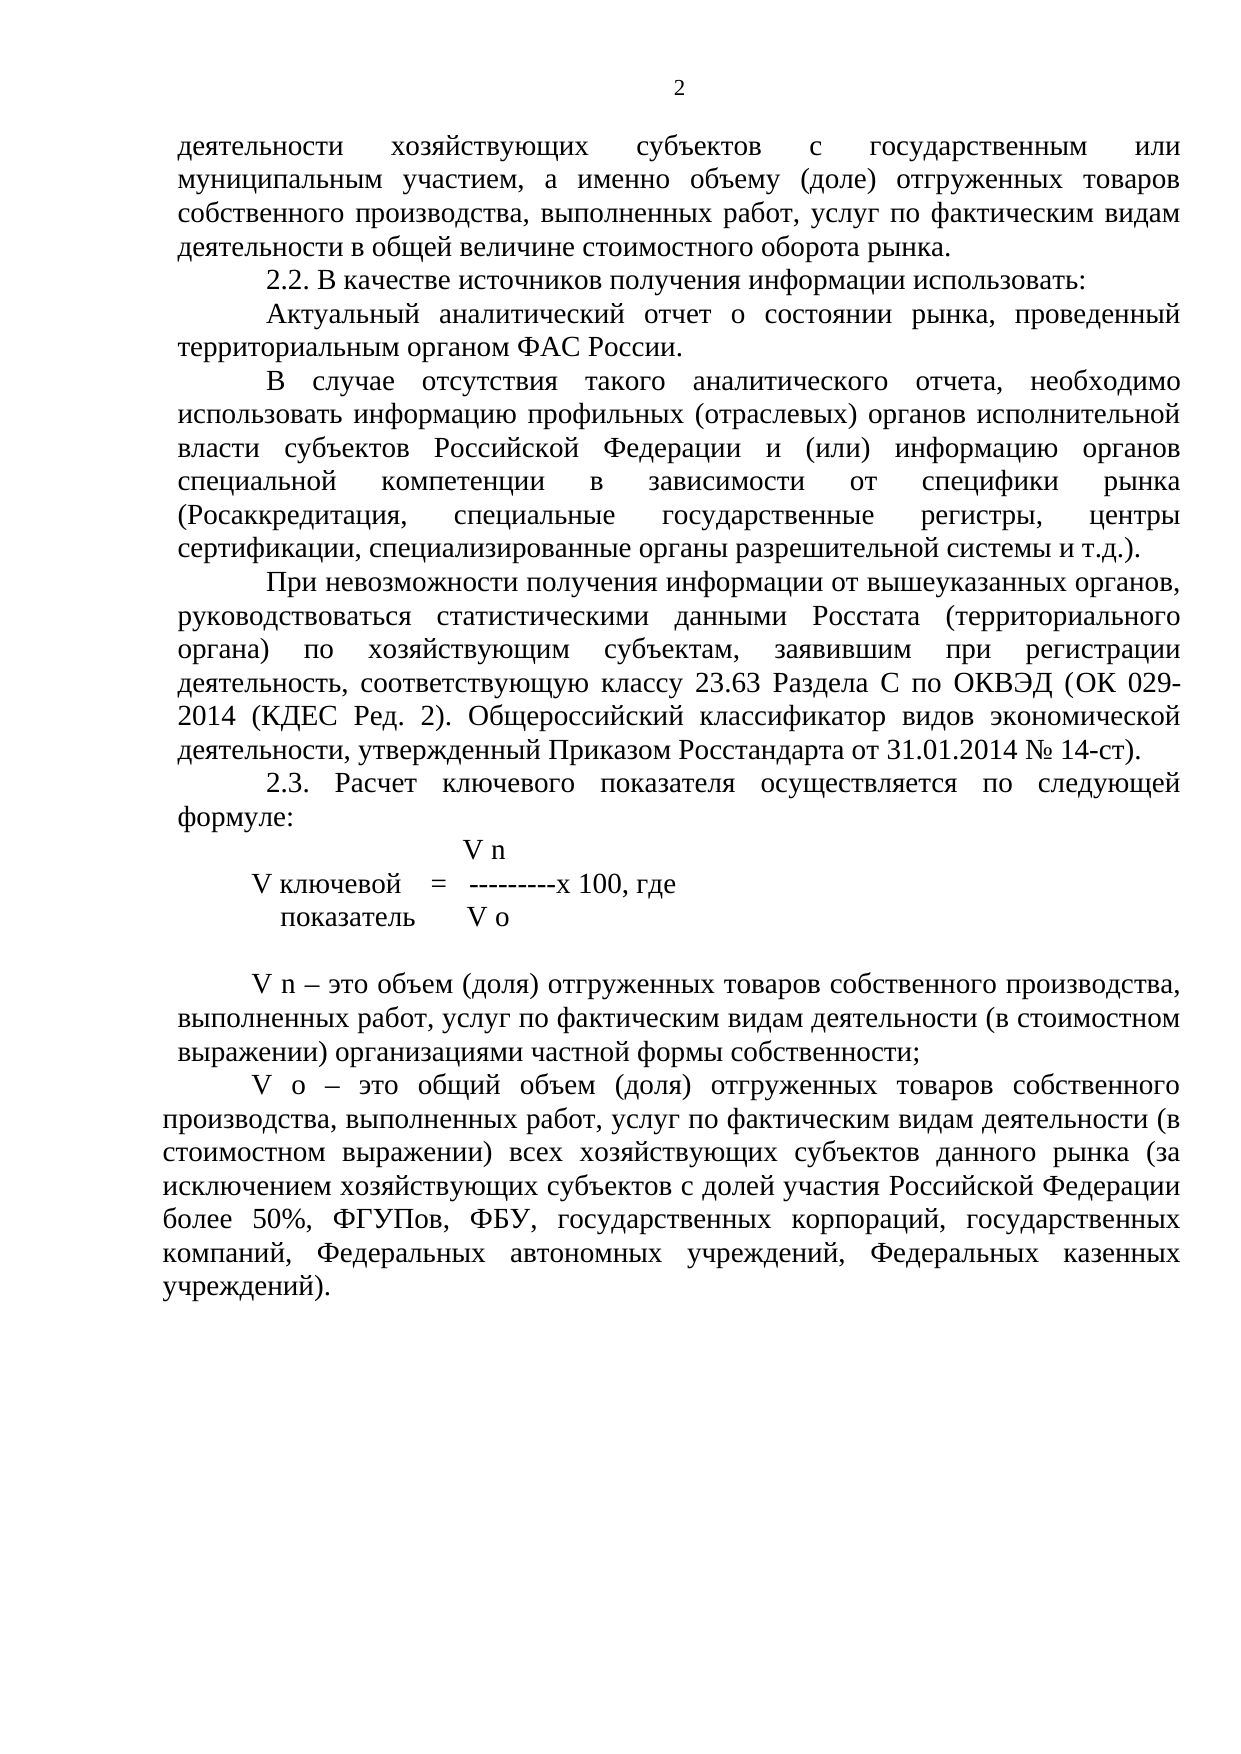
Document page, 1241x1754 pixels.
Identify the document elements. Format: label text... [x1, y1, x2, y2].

text V n – это объем (доля) отгруженных товаров собственного производства, выполненных работ, услуг по фактическим видам деятельности (в стоимостном выражении) организациями частной формы собственности; [177, 967, 1181, 1067]
text V n [251, 832, 1181, 866]
text показатель V o [251, 899, 1181, 933]
text Актуальный аналитический отчет о состоянии рынка, проведенный территориальным органом ФАС России. [177, 296, 1181, 363]
text 2.3. Расчет ключевого показателя осуществляется по следующей формуле: [177, 765, 1181, 832]
text 2.2. В качестве источников получения информации использовать: [177, 262, 1181, 296]
text В случае отсутствия такого аналитического отчета, необходимо использовать информацию профильных (отраслевых) органов исполнительной власти субъектов Российской Федерации и (или) информацию органов специальной компетенции в зависимости от специфики рынка (Росаккредитация, специальные государственные регистры, центры сертификации, специализированные органы разрешительной системы и т.д.). [177, 363, 1181, 564]
text При невозможности получения информации от вышеуказанных органов, руководствоваться статистическими данными Росстата (территориального органа) по хозяйствующим субъектам, заявившим при регистрации деятельность, соответствующую классу 23.63 Раздела С по ОКВЭД (ОК 029-2014 (КДЕС Ред. 2). Общероссийский классификатор видов экономической деятельности, утвержденный Приказом Росстандарта от 31.01.2014 № 14-ст). [177, 564, 1181, 765]
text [177, 128, 1181, 262]
text V ключевой = ---------х 100, где [251, 866, 1181, 899]
text V o – это общий объем (доля) отгруженных товаров собственного производства, выполненных работ, услуг по фактическим видам деятельности (в стоимостном выражении) всех хозяйствующих субъектов данного рынка (за исключением хозяйствующих субъектов с долей участия Российской Федерации более 50%, ФГУПов, ФБУ, государственных корпораций, государственных компаний, Федеральных автономных учреждений, Федеральных казенных учреждений). [162, 1067, 1181, 1302]
